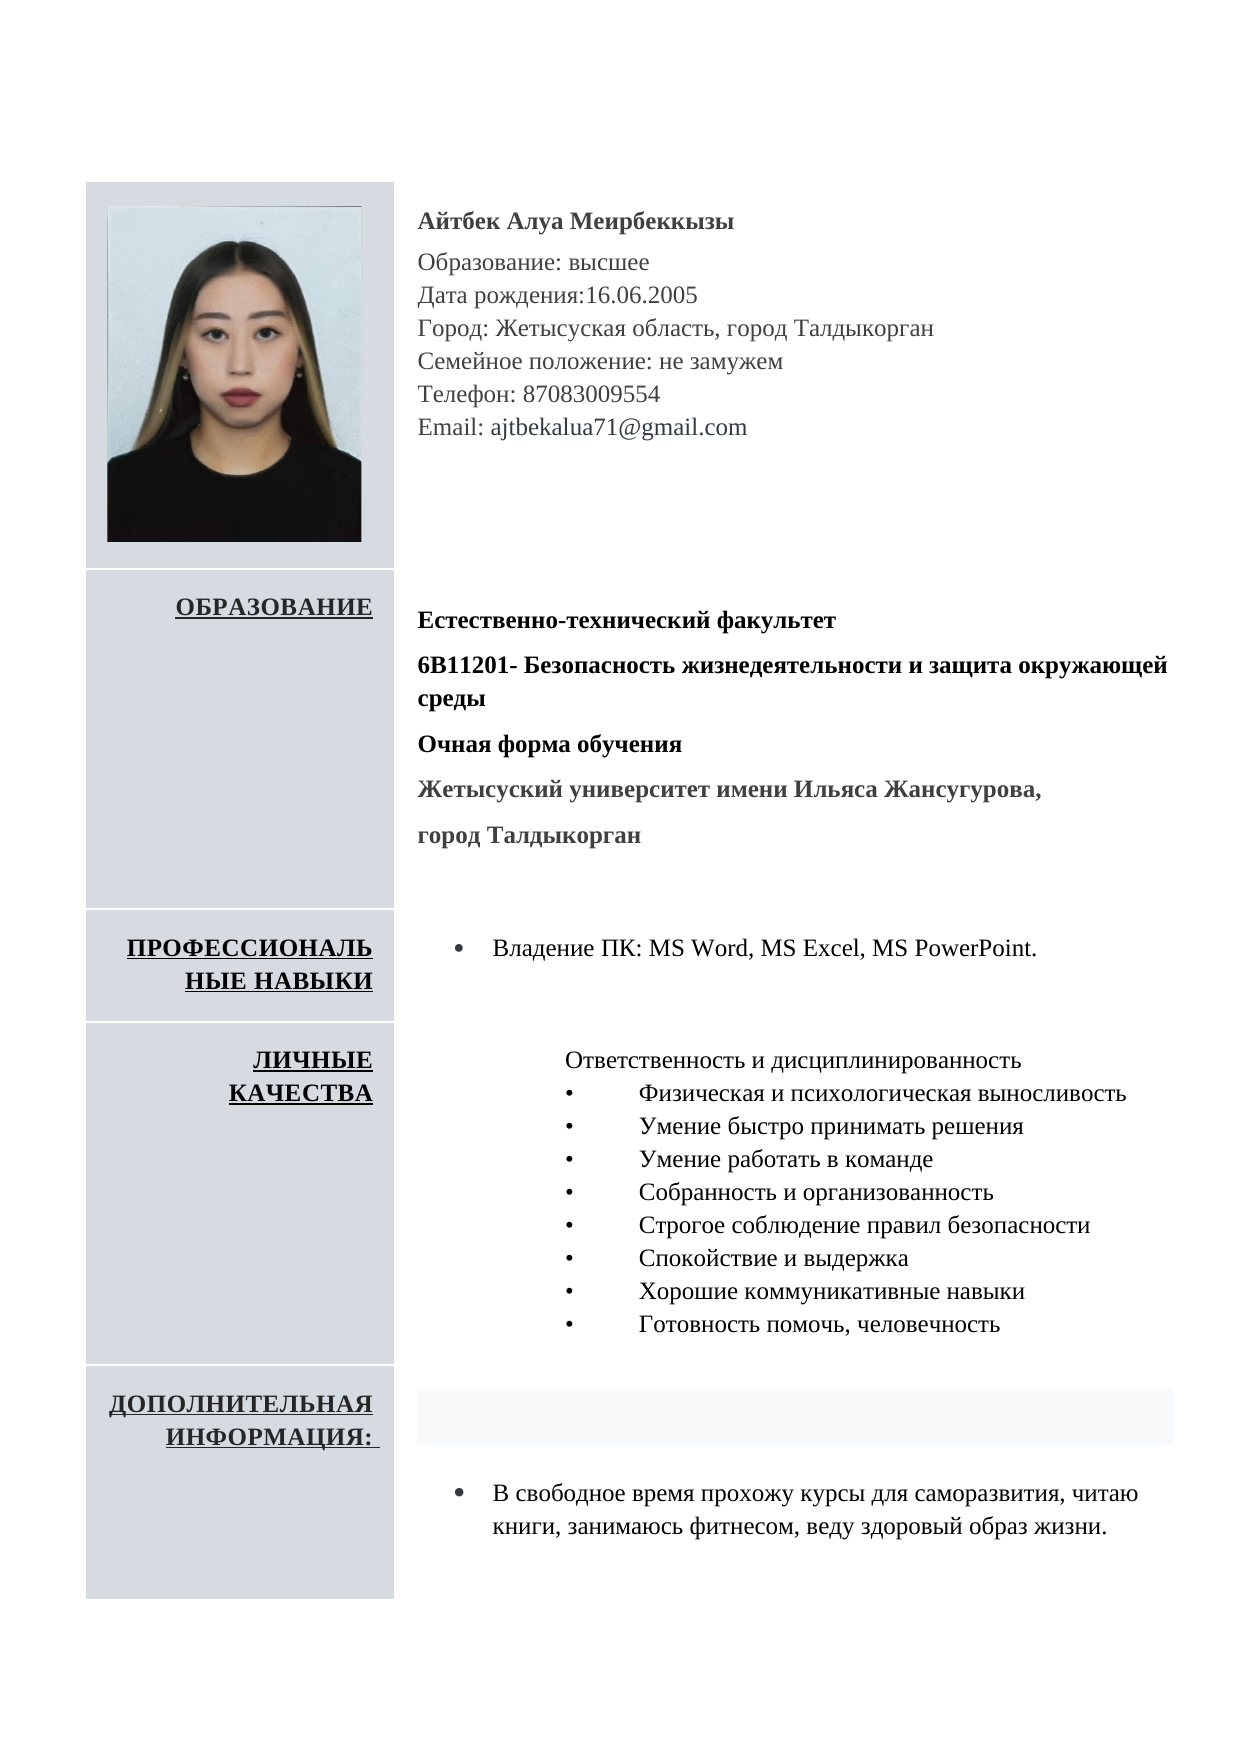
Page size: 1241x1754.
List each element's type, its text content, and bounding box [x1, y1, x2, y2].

table_cell ПРОФЕССИОНАЛЬНЫЕ НАВЫКИ [86, 910, 394, 1021]
table_cell В свободное время прохожу курсы для саморазвития, читаю книги, занимаюсь фитнесом, веду здоровый образ жизни. [396, 1366, 1194, 1599]
table_cell ДОПОЛНИТЕЛЬНАЯ ИНФОРМАЦИЯ: [86, 1366, 394, 1599]
table_cell Ответственность и дисциплинированность • Физическая и психологическая выносливость • Умение быстро принимать решения • Умение работать в команде • Собранность и организованность • Строгое соблюдение правил безопасности • Спокойствие и выдержка • Хорошие коммуникативные навыки • Готовность помочь, человечность [396, 1023, 1194, 1364]
table_cell ЛИЧНЫЕ КАЧЕСТВА [86, 1023, 394, 1364]
table_cell Владение ПК: MS Word, MS Excel, MS PowerPoint. [396, 910, 1194, 1021]
picture [107, 206, 362, 542]
table_cell Естественно-технический факультет 6В11201- Безопасность жизнедеятельности и защита окружающей среды Очная форма обучения Жетысуский университет имени Ильяса Жансугурова, город Талдыкорган [396, 570, 1194, 908]
table_header Айтбек Алуа Меирбеккызы Образование: высшее Дата рождения:16.06.2005 Город: Жетысуская область, город Талдыкорган Семейное положение: не замужем Телефон: 87083009554 Email: ajtbekalua71@gmail.com [396, 184, 1194, 568]
table_cell ОБРАЗОВАНИЕ [86, 570, 394, 908]
table_header [86, 182, 394, 568]
